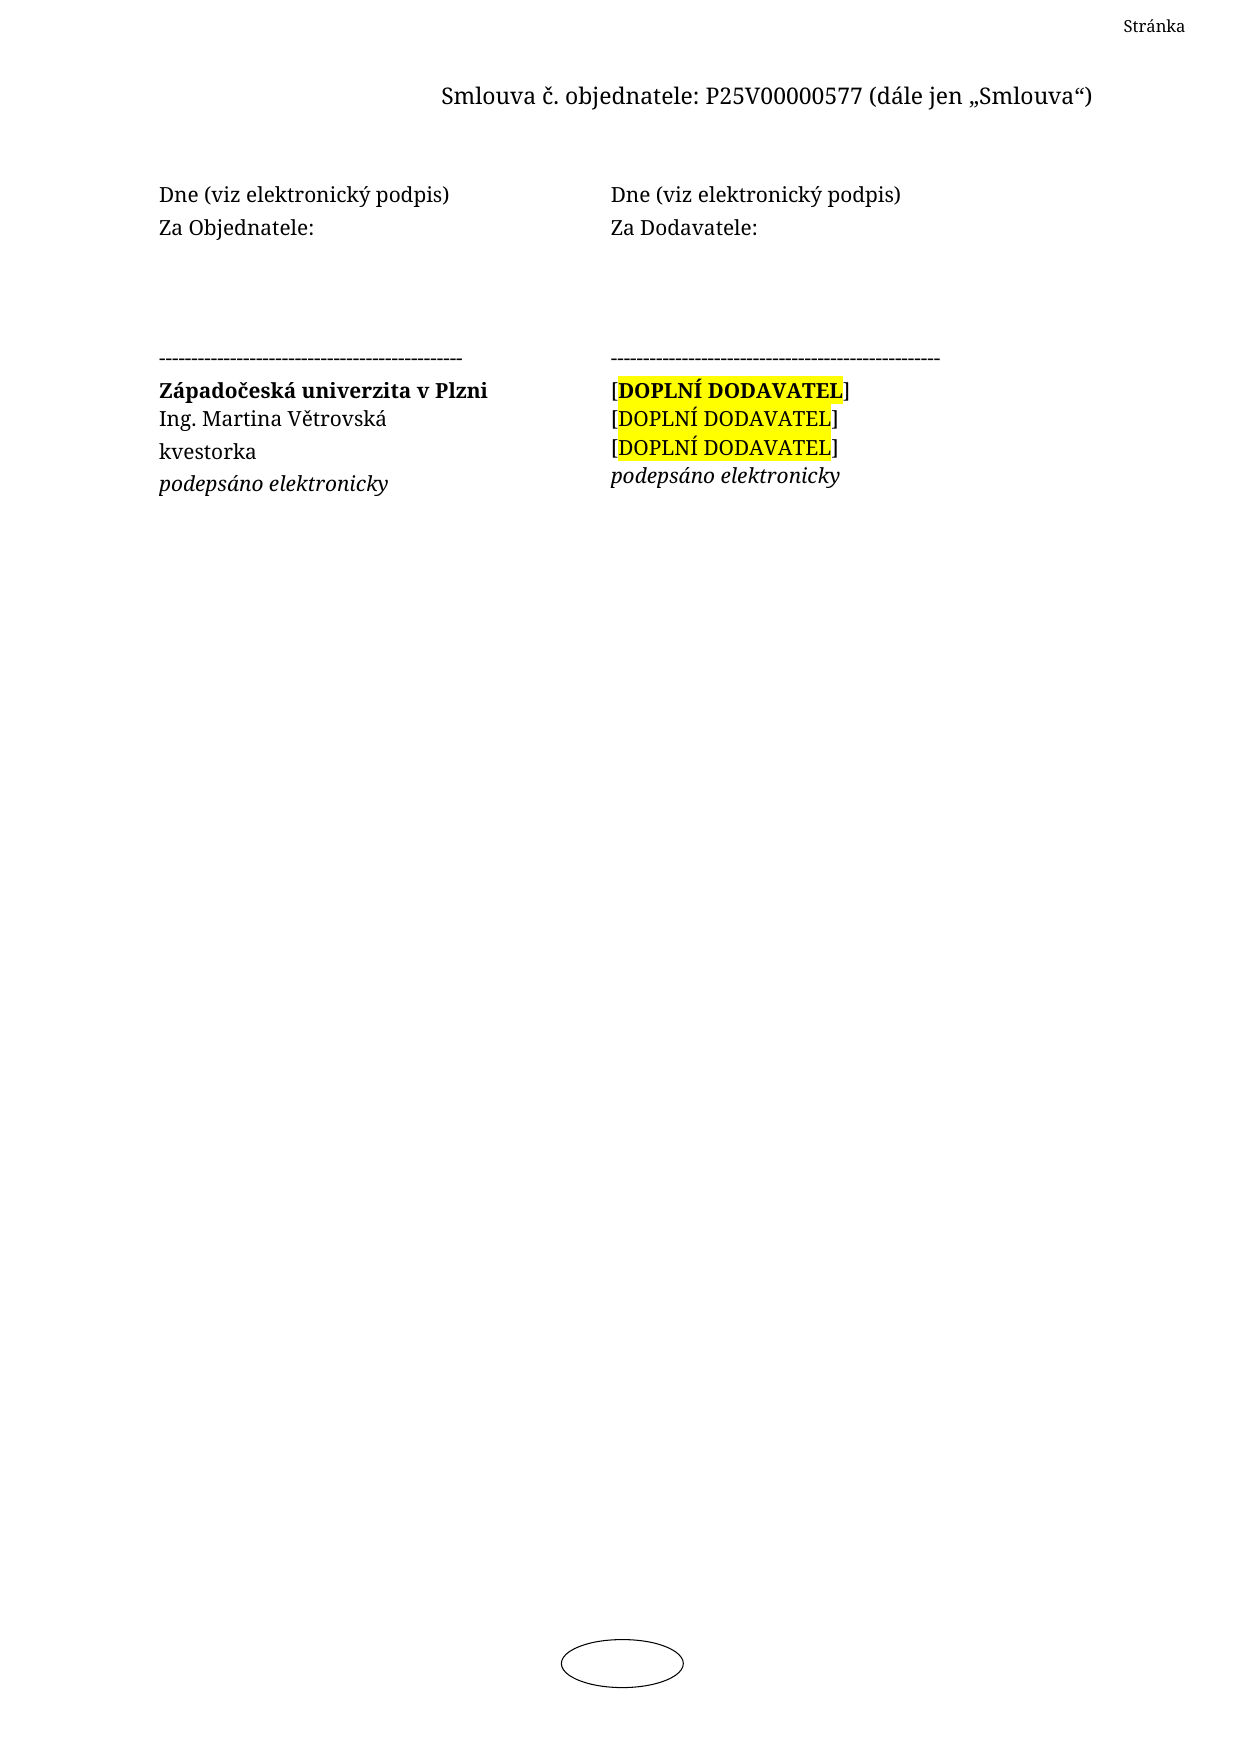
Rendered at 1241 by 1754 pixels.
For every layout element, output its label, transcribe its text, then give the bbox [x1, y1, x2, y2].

table_header Dne (viz elektronický podpis) Za Dodavatele: --------------------------------------------------- [DOPLNÍ DODAVATEL] [DOPLNÍ DODAVATEL] [DOPLNÍ DODAVATEL] podepsáno elektronicky [599, 180, 1051, 498]
table_header Dne (viz elektronický podpis) Za Objednatele: ----------------------------------------------- Západočeská univerzita v Plzni Ing. Martina Větrovská kvestorka podepsáno elektronicky [148, 180, 599, 498]
